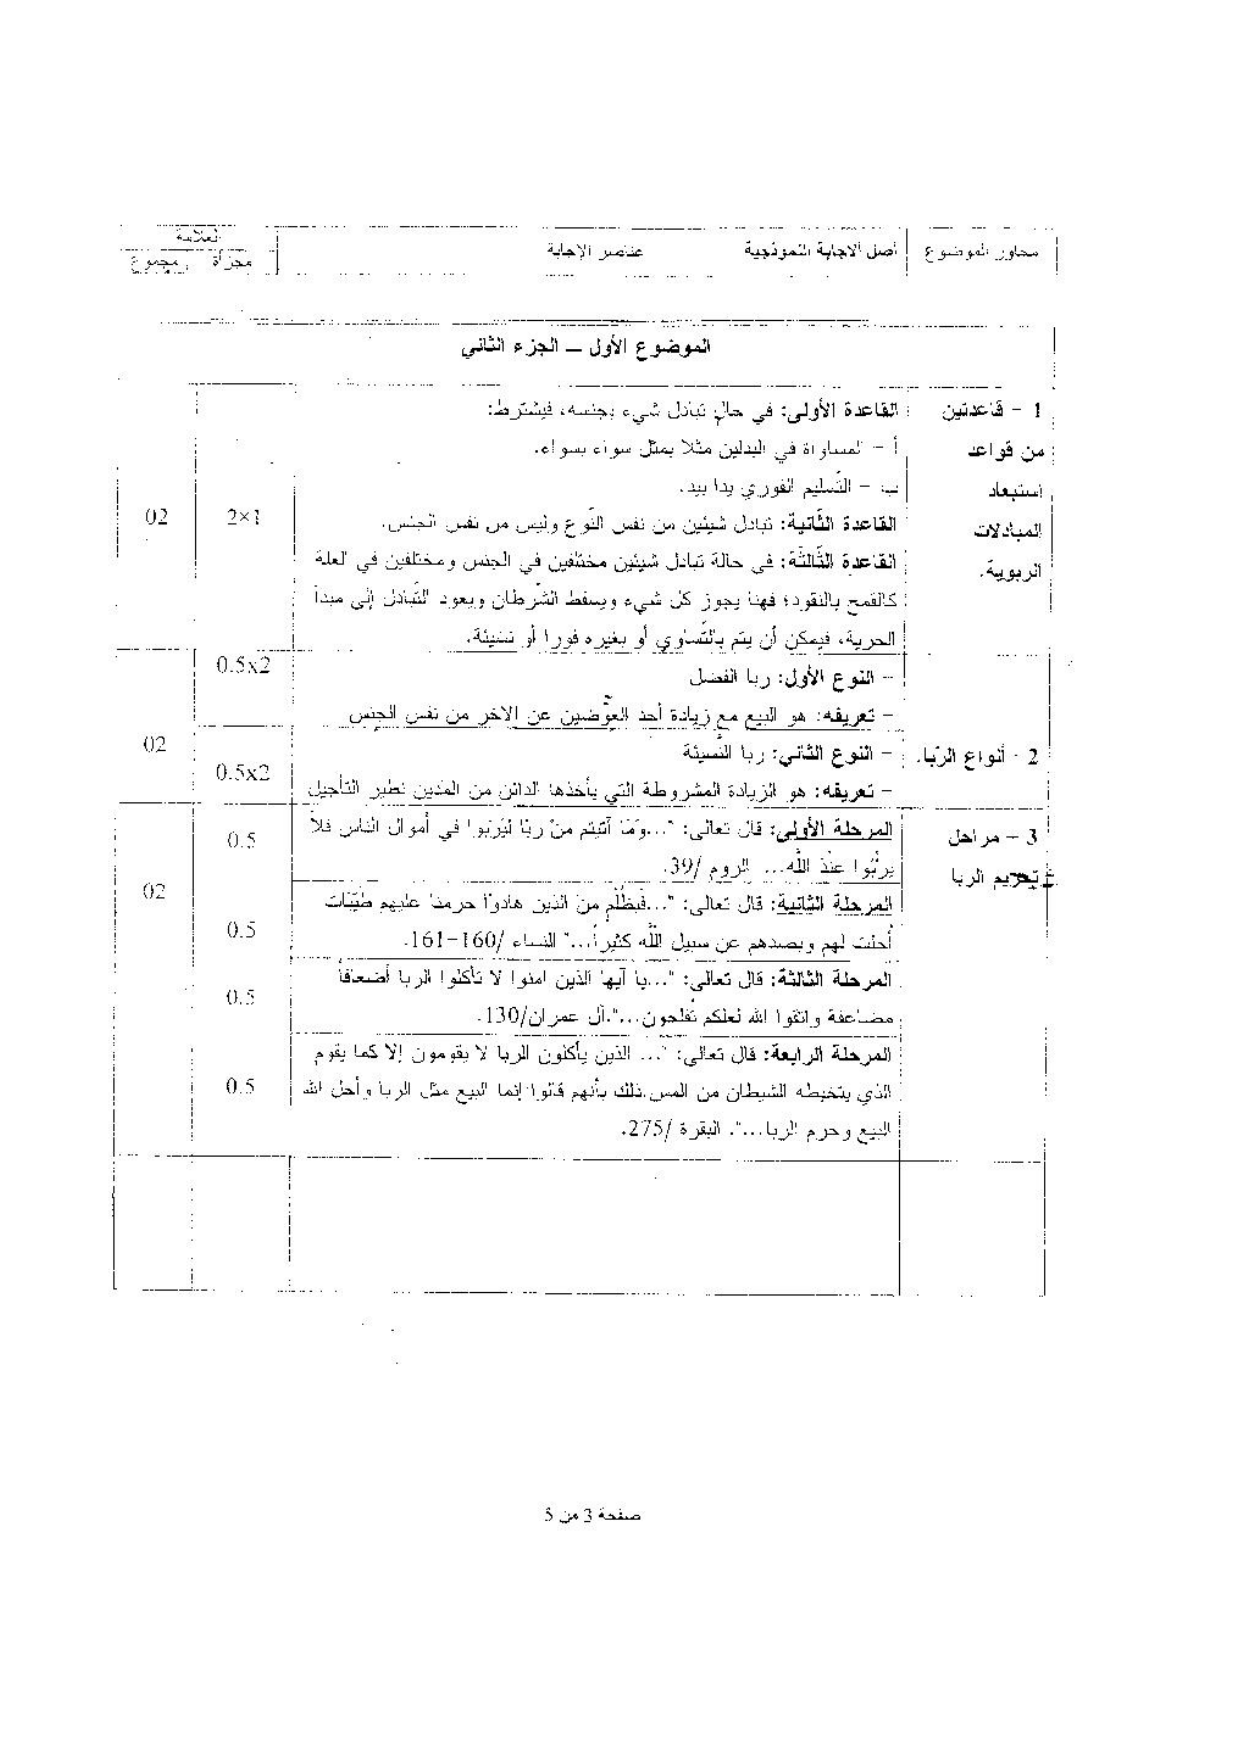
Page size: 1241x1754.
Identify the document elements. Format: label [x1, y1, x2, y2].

picture [90, 147, 1093, 1571]
